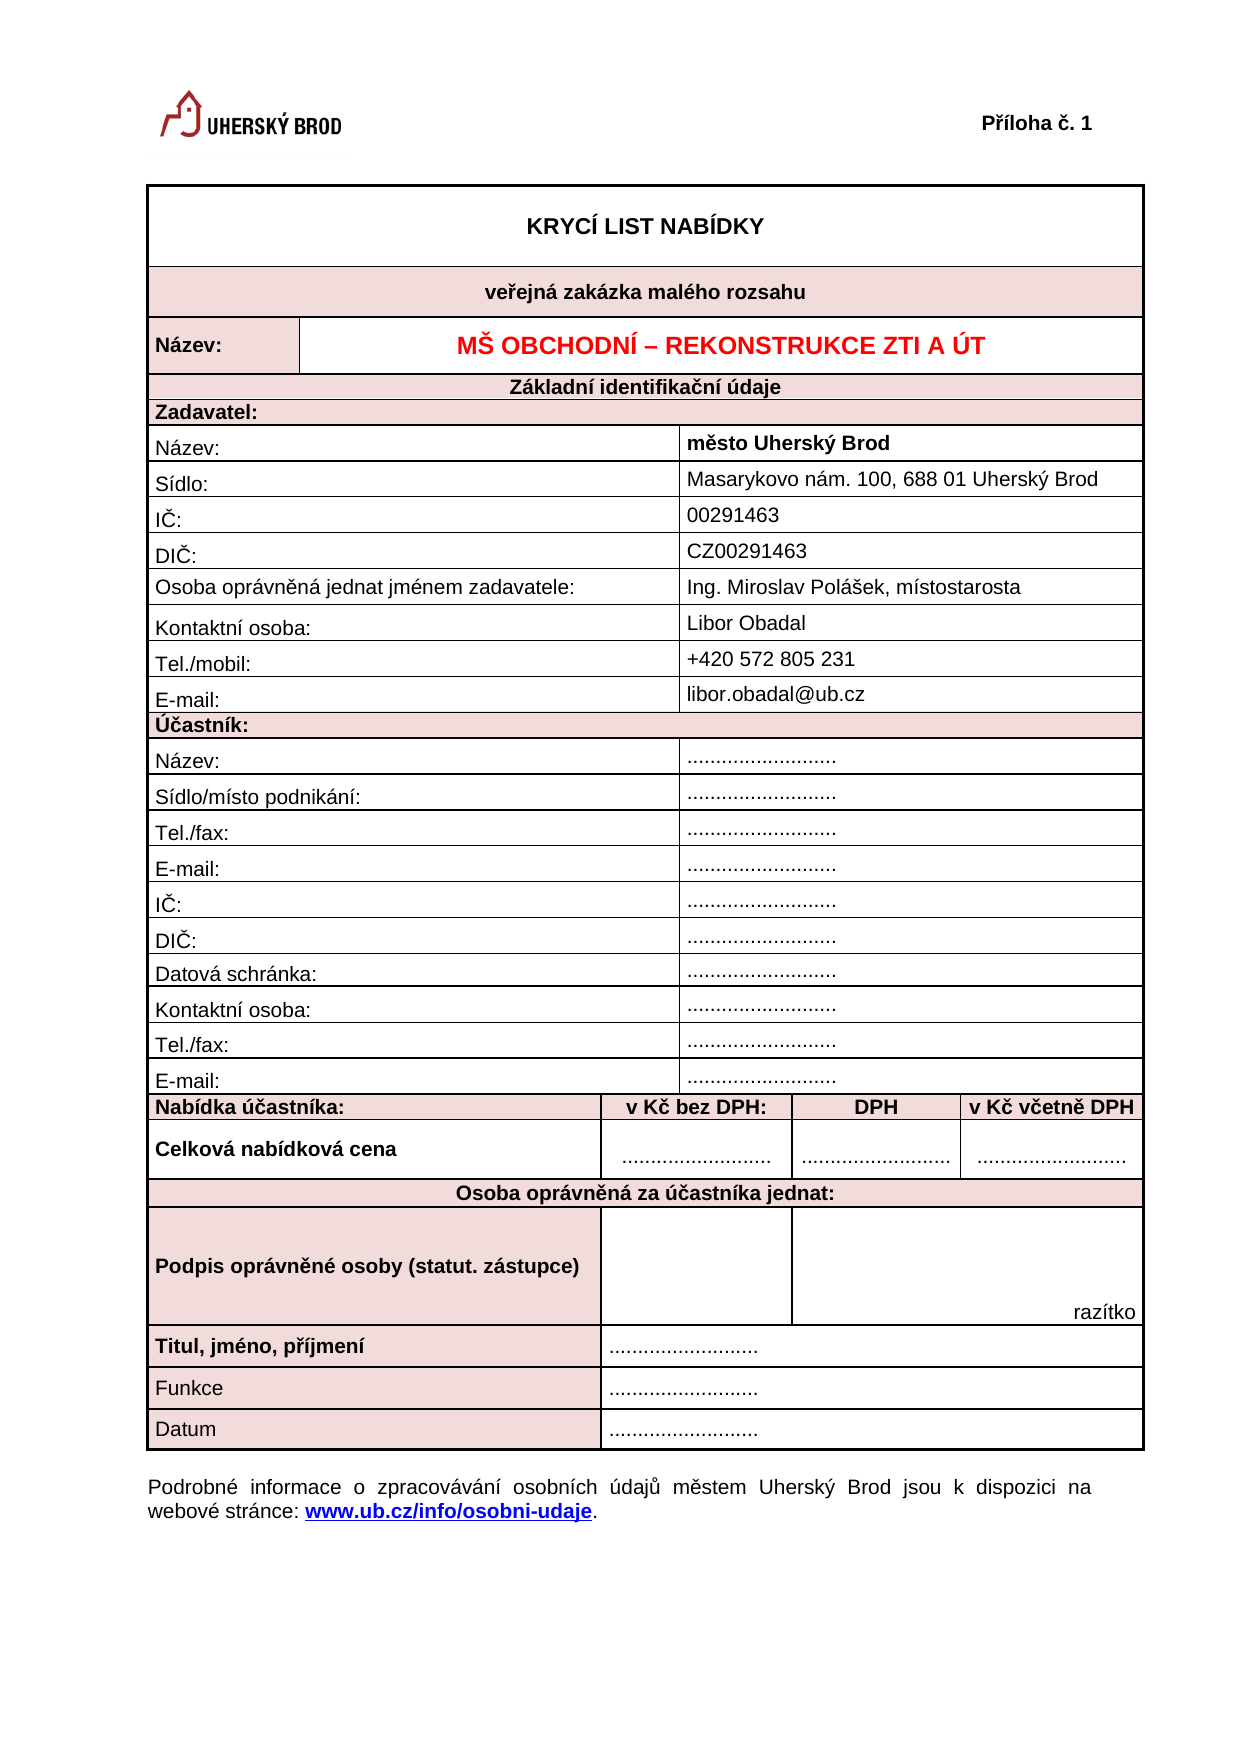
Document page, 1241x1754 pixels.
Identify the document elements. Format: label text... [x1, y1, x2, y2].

table_cell Název: [149, 426, 679, 460]
table_cell .......................... [680, 811, 1142, 845]
table_cell Masarykovo nám. 100, 688 01 Uherský Brod [680, 462, 1142, 496]
table_cell v Kč včetně DPH [961, 1095, 1142, 1119]
table_cell .......................... [680, 846, 1142, 881]
table_cell .......................... [961, 1120, 1142, 1178]
table_cell .......................... [680, 987, 1142, 1021]
table_cell Sídlo/místo podnikání: [149, 775, 679, 809]
table_cell DIČ: [149, 918, 679, 953]
table_cell Základní identifikační údaje [149, 375, 1142, 398]
table_cell Tel./fax: [149, 811, 679, 845]
table_cell MŠ OBCHODNÍ – REKONSTRUKCE ZTI A ÚT [300, 318, 1142, 373]
table_cell Nabídka účastníka: [149, 1095, 600, 1119]
table_cell Funkce [149, 1368, 600, 1408]
table_cell .......................... [680, 882, 1142, 917]
table_cell CZ00291463 [680, 533, 1142, 568]
table_cell +420 572 805 231 [680, 641, 1142, 676]
table_cell v Kč bez DPH: [602, 1095, 791, 1119]
table_cell .......................... [680, 954, 1142, 985]
table_cell veřejná zakázka malého rozsahu [149, 267, 1142, 316]
table_cell 00291463 [680, 497, 1142, 532]
table_cell .......................... [680, 1059, 1142, 1093]
table_cell Účastník: [149, 713, 1142, 737]
table_cell libor.obadal@ub.cz [680, 677, 1142, 711]
table_cell .......................... [793, 1120, 960, 1178]
table_cell Zadavatel: [149, 400, 1142, 424]
table_cell IČ: [149, 497, 679, 532]
table_cell IČ: [149, 882, 679, 917]
table_cell Osoba oprávněná za účastníka jednat: [149, 1180, 1142, 1206]
table_cell razítko [793, 1208, 1142, 1324]
table_cell [602, 1208, 791, 1324]
table_cell Titul, jméno, příjmení [149, 1326, 600, 1366]
table_cell Podpis oprávněné osoby (statut. zástupce) [149, 1208, 600, 1324]
table_cell DIČ: [149, 533, 679, 568]
table_cell Tel./fax: [149, 1023, 679, 1057]
table_cell Datová schránka: [149, 954, 679, 985]
table_cell .......................... [680, 918, 1142, 953]
table_cell Datum [149, 1410, 600, 1448]
table_cell .......................... [602, 1410, 1142, 1448]
table_cell Osoba oprávněná jednat jménem zadavatele: [149, 569, 679, 604]
text Podrobné informace o zpracovávání osobních údajů městem Uherský Brod jsou k dispozici na webové stránce: www.ub.cz/info/osobni-udaje. [148, 1475, 1092, 1523]
table_cell E-mail: [149, 846, 679, 881]
table_cell .......................... [680, 775, 1142, 809]
table_cell Kontaktní osoba: [149, 605, 679, 639]
table_cell .......................... [602, 1326, 1142, 1366]
table_cell Název: [149, 739, 679, 773]
table_cell Kontaktní osoba: [149, 987, 679, 1021]
table_cell Sídlo: [149, 462, 679, 496]
table_cell .......................... [680, 739, 1142, 773]
table_cell DPH [793, 1095, 960, 1119]
table_cell Název: [149, 318, 299, 373]
table_cell Ing. Miroslav Polášek, místostarosta [680, 569, 1142, 604]
picture [147, 73, 354, 155]
table_cell Celková nabídková cena [149, 1120, 600, 1178]
table_cell Libor Obadal [680, 605, 1142, 639]
table_header KRYCÍ LIST NABÍDKY [149, 187, 1142, 266]
table_cell E-mail: [149, 1059, 679, 1093]
table_cell .......................... [680, 1023, 1142, 1057]
table_cell E-mail: [149, 677, 679, 711]
table_cell Tel./mobil: [149, 641, 679, 676]
table_cell .......................... [602, 1368, 1142, 1408]
table_cell .......................... [602, 1120, 791, 1178]
table_cell město Uherský Brod [680, 426, 1142, 460]
